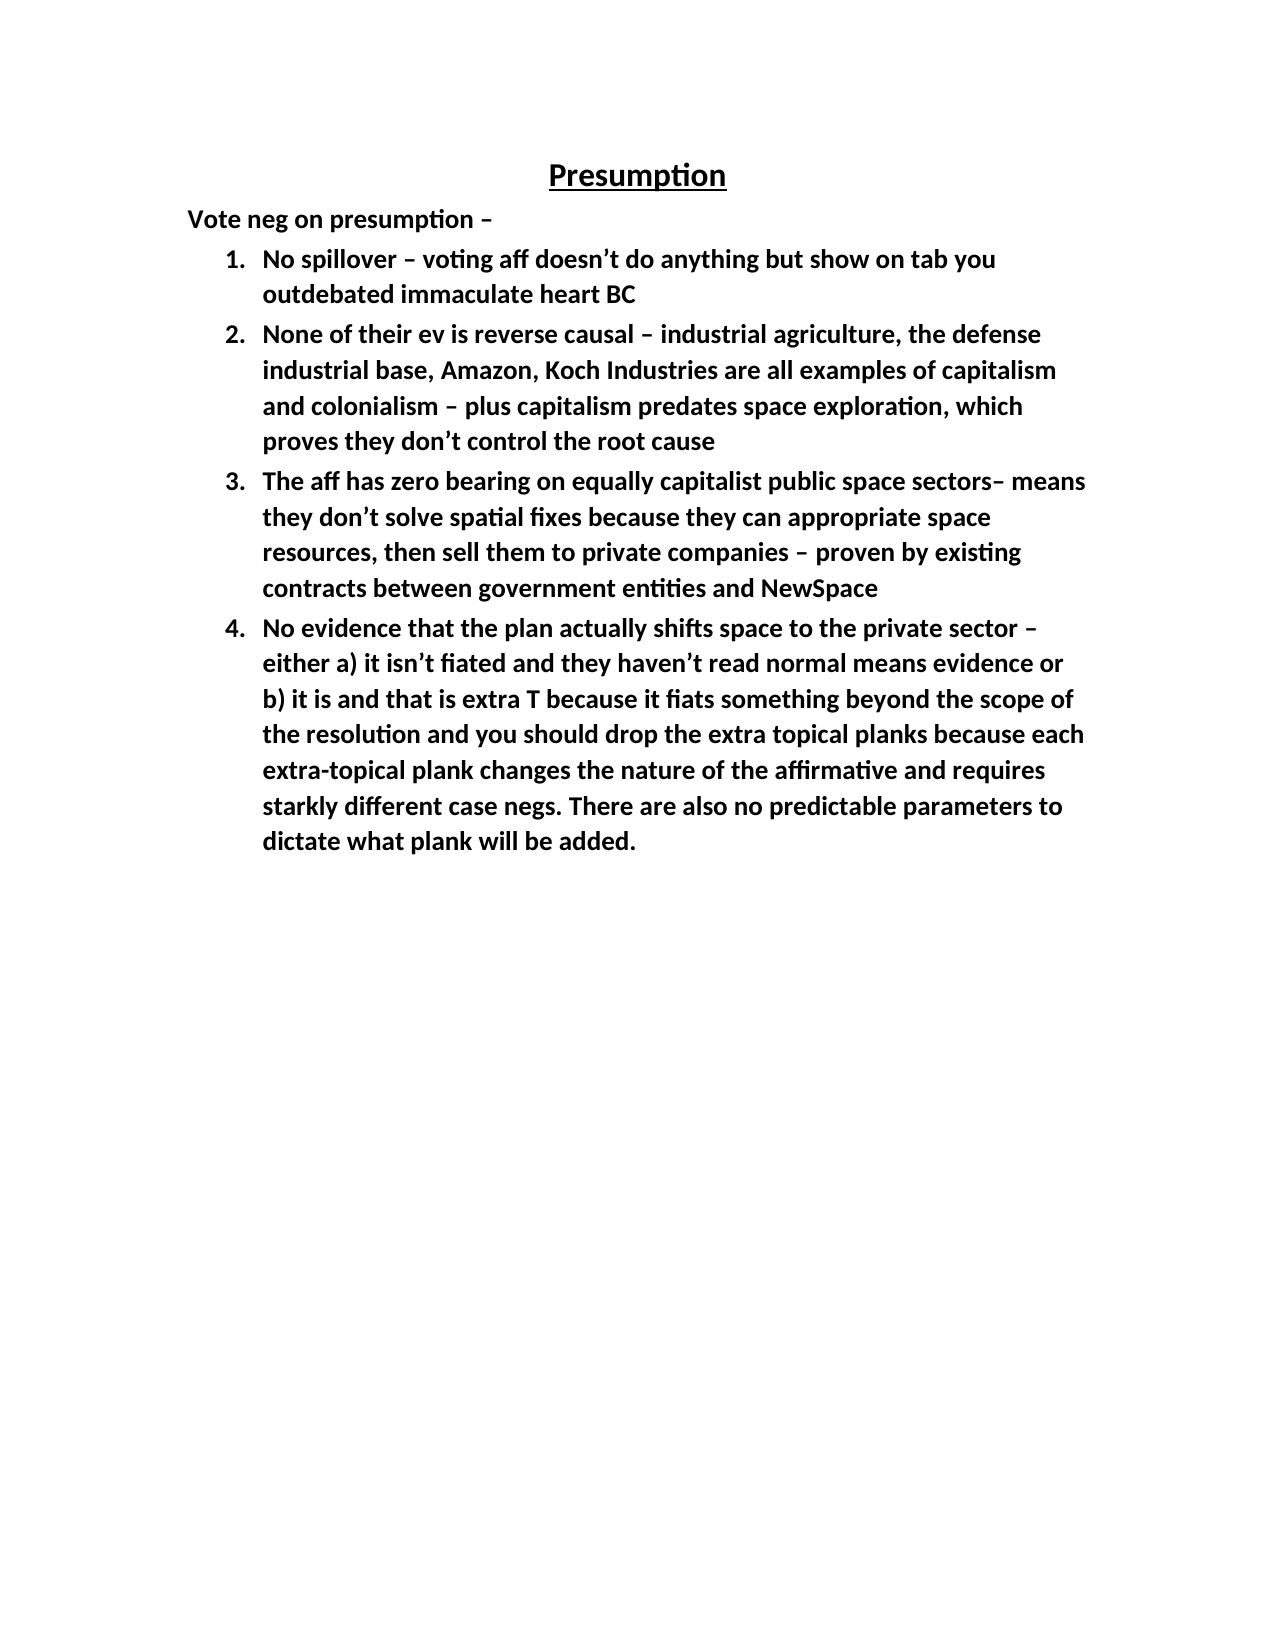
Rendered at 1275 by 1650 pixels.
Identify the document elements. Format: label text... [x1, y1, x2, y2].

subtitle The aff has zero bearing on equally capitalist public space sectors– means they don’t solve spatial fixes because they can appropriate space resources, then sell them to private companies – proven by existing contracts between government entities and NewSpace [225, 464, 1087, 604]
subtitle None of their ev is reverse causal – industrial agriculture, the defense industrial base, Amazon, Koch Industries are all examples of capitalism and colonialism – plus capitalism predates space exploration, which proves they don’t control the root cause [225, 317, 1087, 457]
subtitle Vote neg on presumption – [187, 202, 1087, 235]
subtitle No spillover – voting aff doesn’t do anything but show on tab you outdebated immaculate heart BC [225, 242, 1087, 311]
subtitle Presumption [187, 154, 1087, 195]
subtitle No evidence that the plan actually shifts space to the private sector – either a) it isn’t fiated and they haven’t read normal means evidence or b) it is and that is extra T because it fiats something beyond the scope of the resolution and you should drop the extra topical planks because each extra-topical plank changes the nature of the affirmative and requires starkly different case negs. There are also no predictable parameters to dictate what plank will be added. [225, 611, 1087, 858]
